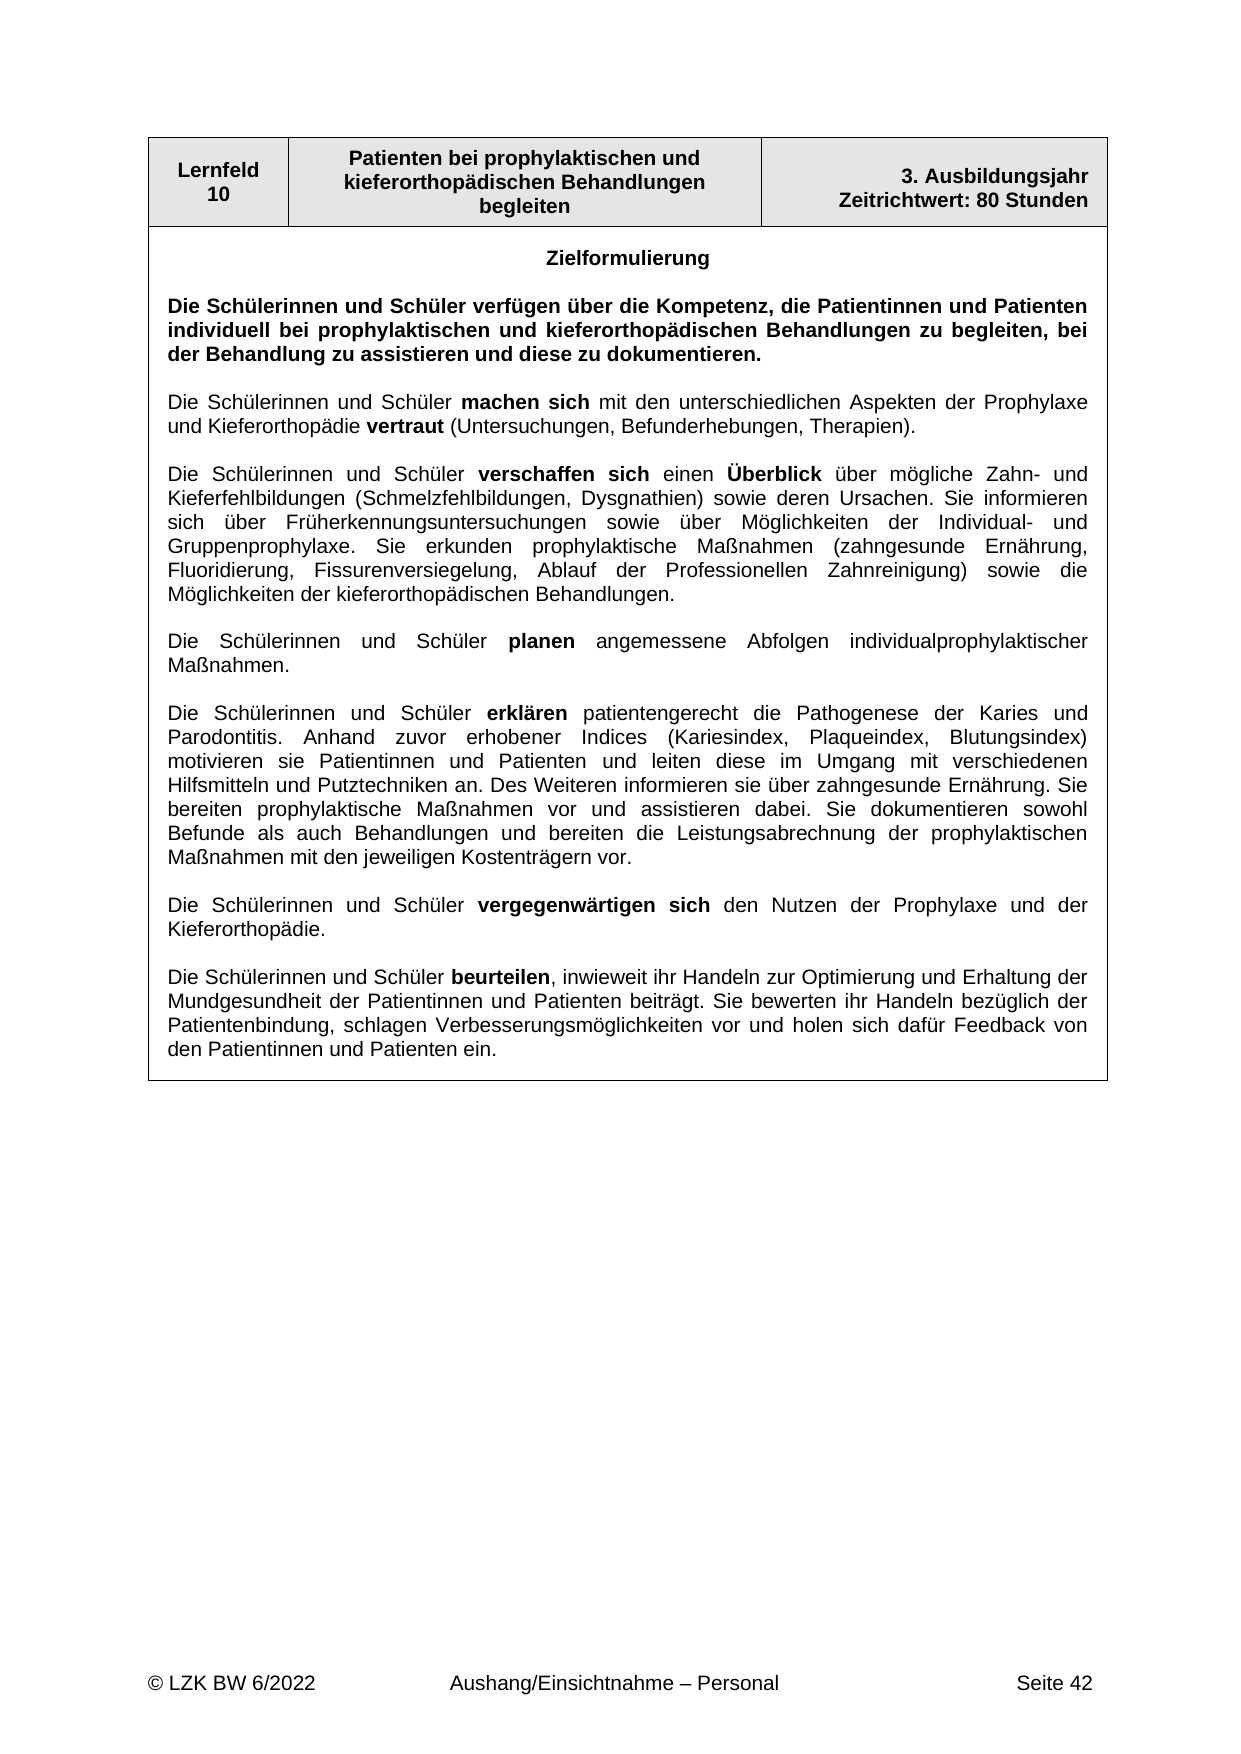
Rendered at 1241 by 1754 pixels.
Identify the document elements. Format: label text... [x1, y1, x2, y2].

table_cell Zielformulierung Die Schülerinnen und Schüler verfügen über die Kompetenz, die Patientinnen und Patienten individuell bei prophylaktischen und kieferorthopädischen Behandlungen zu begleiten, bei der Behandlung zu assistieren und diese zu dokumentieren. Die Schülerinnen und Schüler machen sich mit den unterschiedlichen Aspekten der Prophylaxe und Kieferorthopädie vertraut (Untersuchungen, Befunderhebungen, Therapien). Die Schülerinnen und Schüler verschaffen sich einen Überblick über mögliche Zahn- und Kieferfehlbildungen (Schmelzfehlbildungen, Dysgnathien) sowie deren Ursachen. Sie informieren sich über Früherkennungsuntersuchungen sowie über Möglichkeiten der Individual- und Gruppenprophylaxe. Sie erkunden prophylaktische Maßnahmen (zahngesunde Ernährung, Fluoridierung, Fissurenversiegelung, Ablauf der Professionellen Zahnreinigung) sowie die Möglichkeiten der kieferorthopädischen Behandlungen. Die Schülerinnen und Schüler planen angemessene Abfolgen individualprophylaktischer Maßnahmen. Die Schülerinnen und Schüler erklären patientengerecht die Pathogenese der Karies und Parodontitis. Anhand zuvor erhobener Indices (Kariesindex, Plaqueindex, Blutungsindex) motivieren sie Patientinnen und Patienten und leiten diese im Umgang mit verschiedenen Hilfsmitteln und Putztechniken an. Des Weiteren informieren sie über zahngesunde Ernährung. Sie bereiten prophylaktische Maßnahmen vor und assistieren dabei. Sie dokumentieren sowohl Befunde als auch Behandlungen und bereiten die Leistungsabrechnung der prophylaktischen Maßnahmen mit den jeweiligen Kostenträgern vor. Die Schülerinnen und Schüler vergegenwärtigen sich den Nutzen der Prophylaxe und der Kieferorthopädie. Die Schülerinnen und Schüler beurteilen, inwieweit ihr Handeln zur Optimierung und Erhaltung der Mundgesundheit der Patientinnen und Patienten beiträgt. Sie bewerten ihr Handeln bezüglich der Patientenbindung, schlagen Verbesserungsmöglichkeiten vor und holen sich dafür Feedback von den Patientinnen und Patienten ein. [149, 227, 1107, 1080]
table_header Lernfeld 10 [149, 138, 288, 226]
table_header Patienten bei prophylaktischen und kieferorthopädischen Behandlungen begleiten [289, 138, 761, 226]
table_header 3. Ausbildungsjahr Zeitrichtwert: 80 Stunden [762, 138, 1107, 226]
